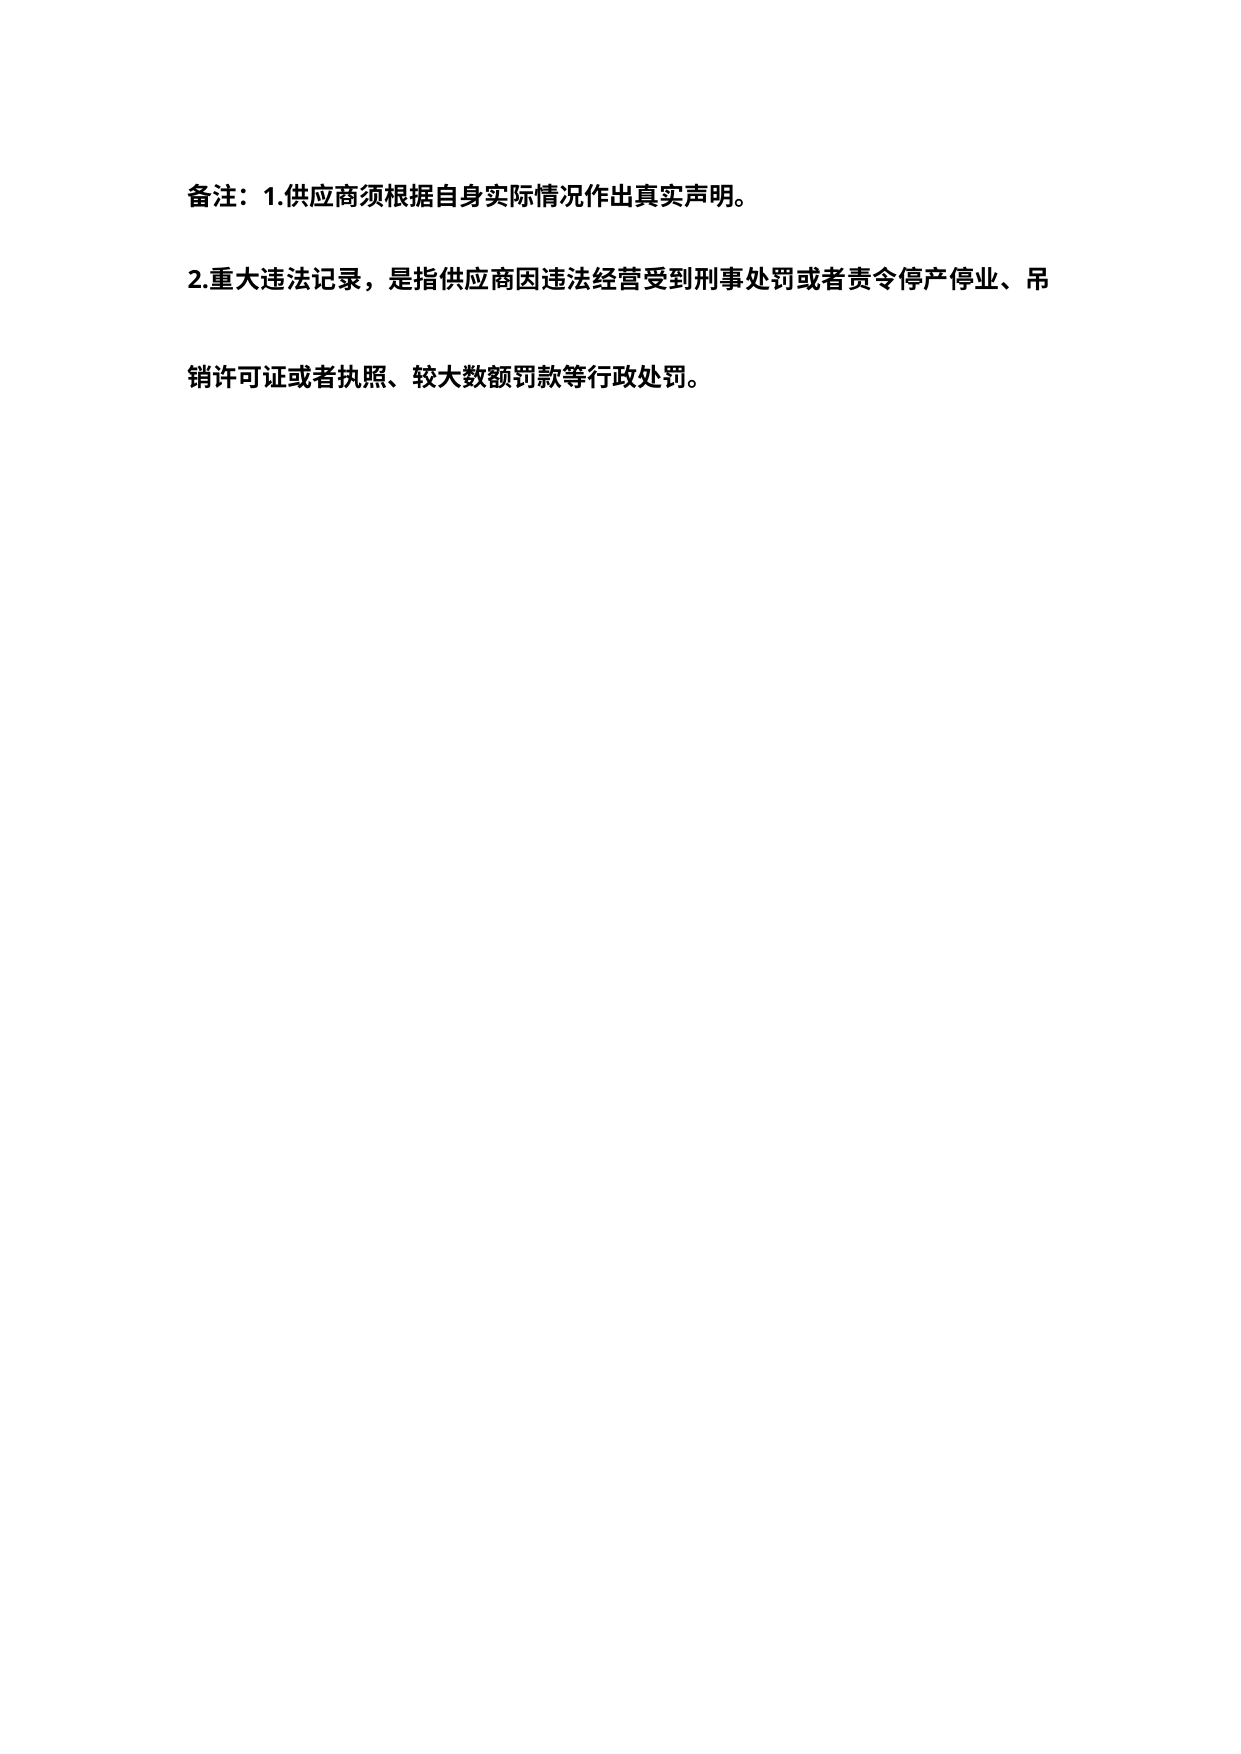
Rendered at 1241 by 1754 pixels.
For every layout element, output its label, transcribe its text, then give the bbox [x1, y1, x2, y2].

text 备注：1.供应商须根据自身实际情况作出真实声明。 [187, 162, 1053, 227]
text 2.重大违法记录，是指供应商因违法经营受到刑事处罚或者责令停产停业、吊销许可证或者执照、较大数额罚款等行政处罚。 [187, 245, 1053, 408]
